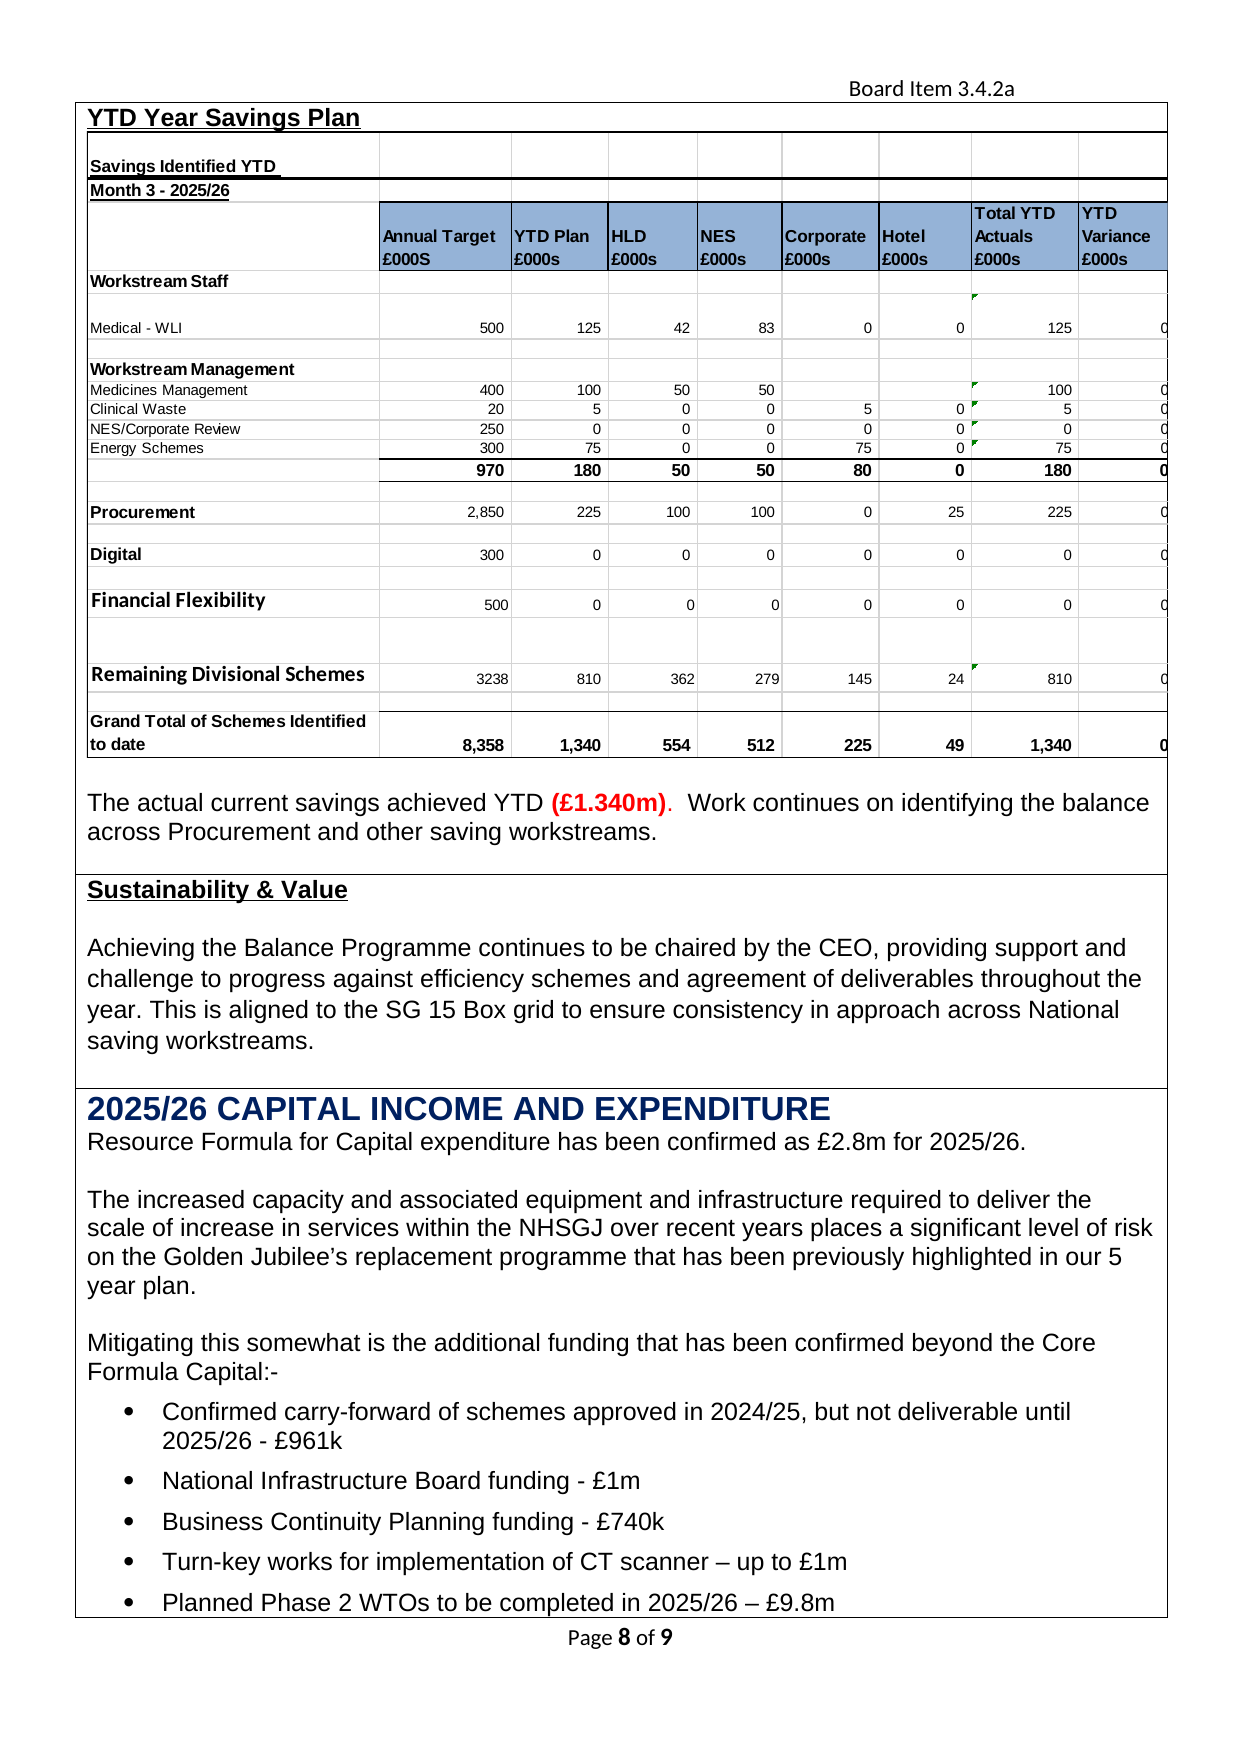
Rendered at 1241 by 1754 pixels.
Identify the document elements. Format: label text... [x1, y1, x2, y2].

table_cell Sustainability & Value Achieving the Balance Programme continues to be chaired by the CEO, providing support and challenge to progress against efficiency schemes and agreement of deliverables throughout the year. This is aligned to the SG 15 Box grid to ensure consistency in approach across National saving workstreams. [76, 875, 1167, 1088]
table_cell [76, 1089, 1167, 1617]
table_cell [76, 103, 1167, 874]
